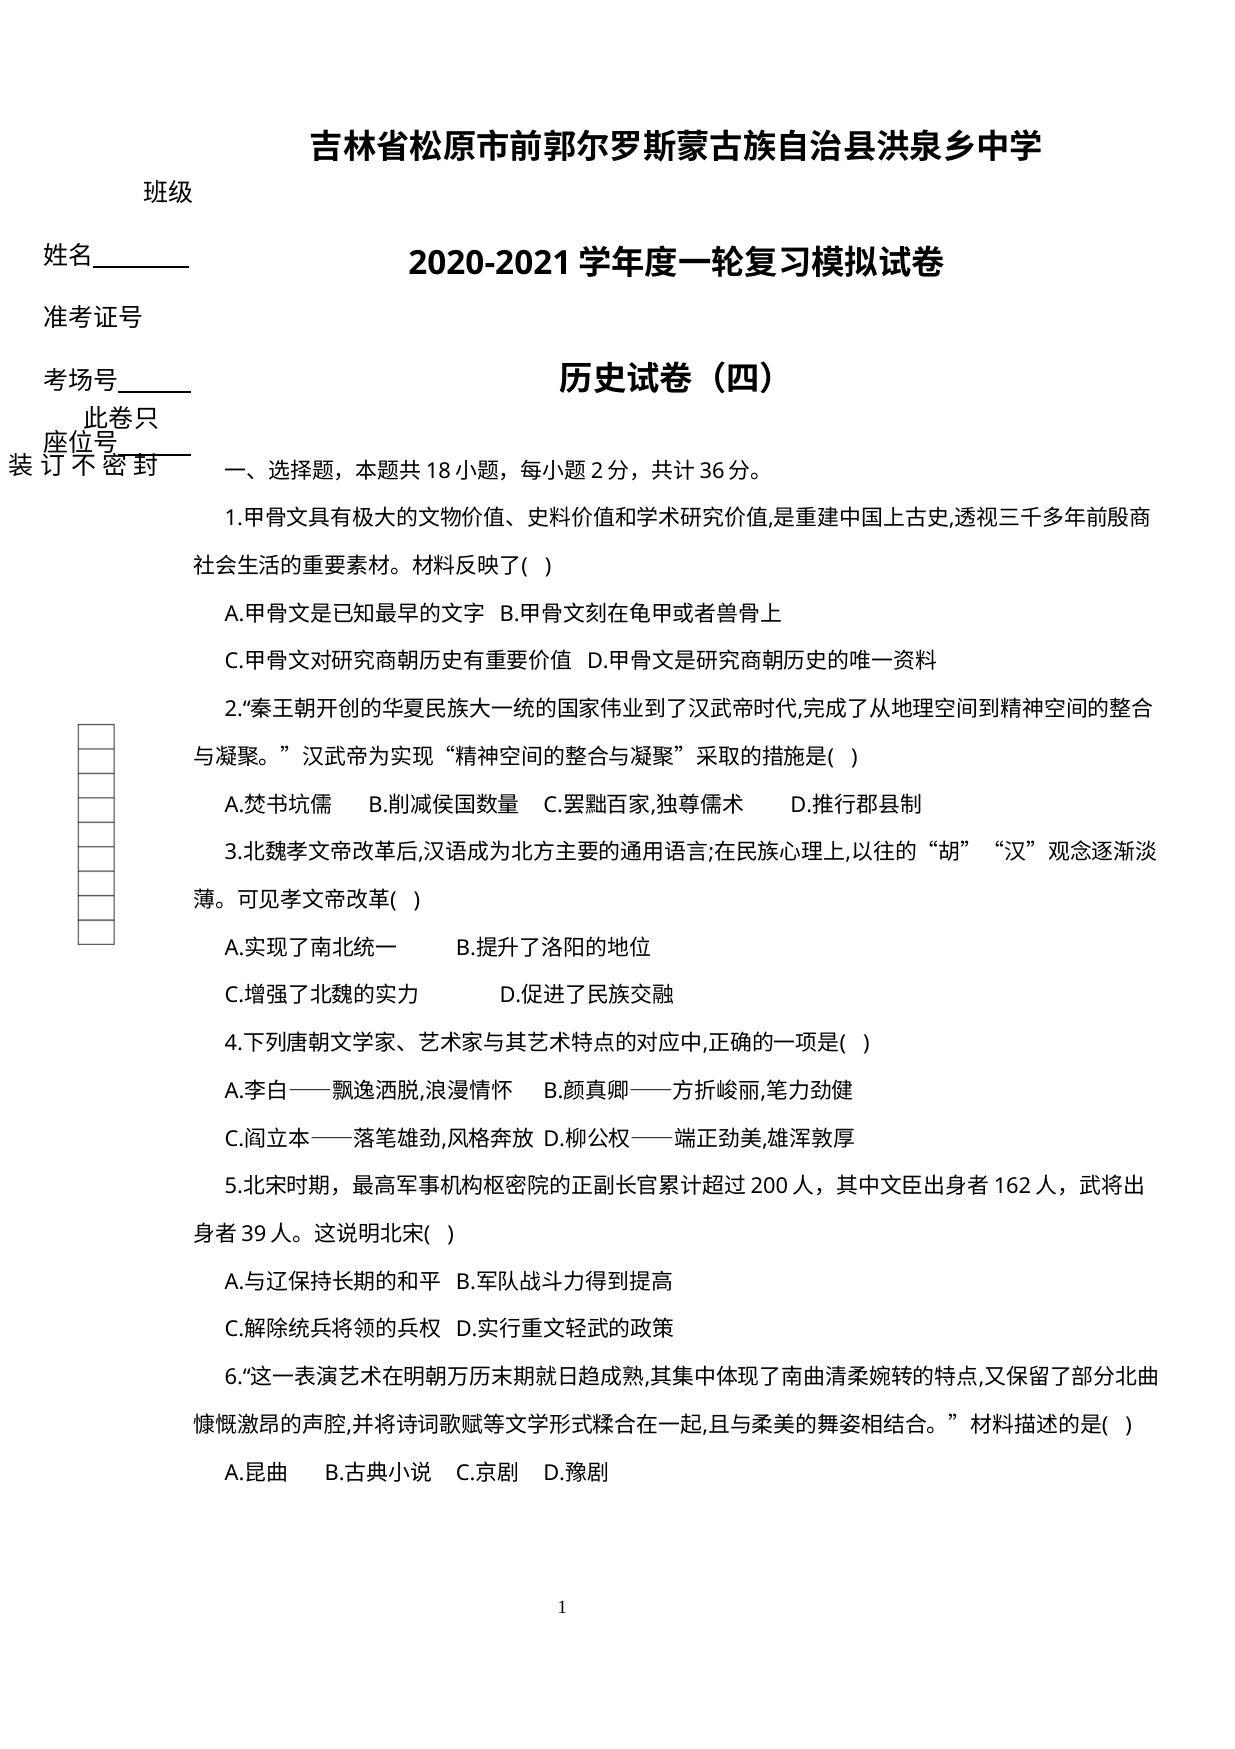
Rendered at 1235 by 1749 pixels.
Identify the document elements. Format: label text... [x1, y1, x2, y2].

text 2.“秦王朝开创的华夏民族大一统的国家伟业到了汉武帝时代,完成了从地理空间到精神空间的整合与凝聚。”汉武帝为实现“精神空间的整合与凝聚”采取的措施是( ) [193, 683, 1159, 779]
text A.昆曲 B.古典小说 C.京剧 D.豫剧 [193, 1447, 1159, 1494]
text C.甲骨文对研究商朝历史有重要价值 D.甲骨文是研究商朝历史的唯一资料 [193, 636, 1159, 683]
text A.李白——飘逸洒脱,浪漫情怀 B.颜真卿——方折峻丽,笔力劲健 [193, 1065, 1159, 1113]
text 1.甲骨文具有极大的文物价值、史料价值和学术研究价值,是重建中国上古史,透视三千多年前殷商社会生活的重要素材。材料反映了( ) [193, 492, 1159, 588]
text 吉林省松原市前郭尔罗斯蒙古族自治县洪泉乡中学 [193, 96, 1159, 191]
text C.增强了北魏的实力 D.促进了民族交融 [193, 969, 1159, 1017]
text A.与辽保持长期的和平 B.军队战斗力得到提高 [193, 1256, 1159, 1303]
text 历史试卷（四） [193, 328, 1159, 424]
text 2020-2021学年度一轮复习模拟试卷 [193, 212, 1159, 308]
text 4.下列唐朝文学家、艺术家与其艺术特点的对应中,正确的一项是( ) [193, 1017, 1159, 1065]
picture [78, 724, 114, 944]
text A.实现了南北统一 B.提升了洛阳的地位 [193, 922, 1159, 969]
text 3.北魏孝文帝改革后,汉语成为北方主要的通用语言;在民族心理上,以往的“胡”“汉”观念逐渐淡薄。可见孝文帝改革( ) [193, 826, 1159, 922]
text A.甲骨文是已知最早的文字 B.甲骨文刻在龟甲或者兽骨上 [193, 588, 1159, 636]
text 6.“这一表演艺术在明朝万历末期就日趋成熟,其集中体现了南曲清柔婉转的特点,又保留了部分北曲慷慨激昂的声腔,并将诗词歌赋等文学形式糅合在一起,且与柔美的舞姿相结合。”材料描述的是( ) [193, 1351, 1159, 1447]
text 一、选择题，本题共18小题，每小题2分，共计36分。 [193, 445, 1159, 492]
text C.解除统兵将领的兵权 D.实行重文轻武的政策 [193, 1303, 1159, 1351]
text 5.北宋时期，最高军事机构枢密院的正副长官累计超过200人，其中文臣出身者162人，武将出身者39人。这说明北宋( ) [193, 1160, 1159, 1256]
text C.阎立本——落笔雄劲,风格奔放 D.柳公权——端正劲美,雄浑敦厚 [193, 1113, 1159, 1160]
text A.焚书坑儒 B.削减侯国数量 C.罢黜百家,独尊儒术 D.推行郡县制 [193, 779, 1159, 826]
